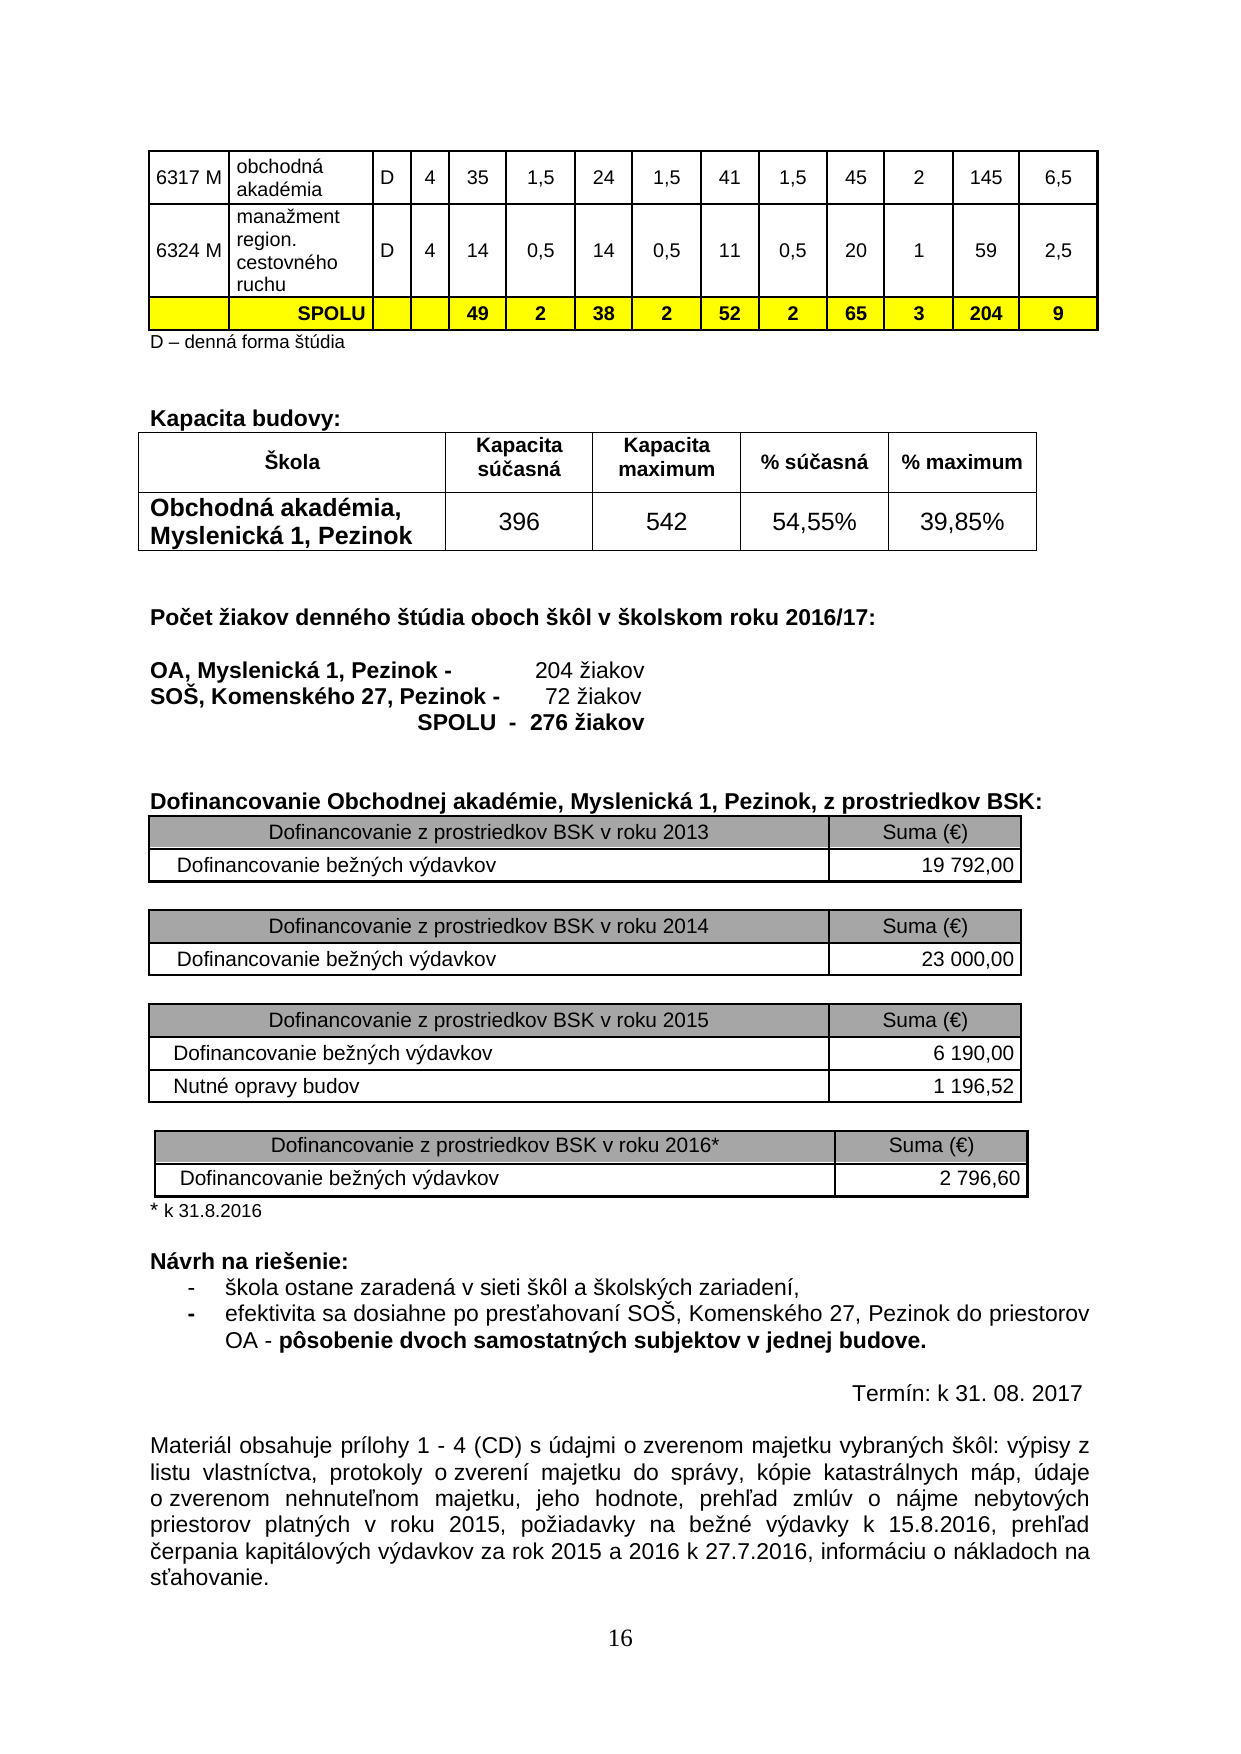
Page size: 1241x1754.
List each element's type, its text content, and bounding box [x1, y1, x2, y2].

table_cell D [374, 152, 410, 203]
table_cell 0,5 [507, 205, 574, 296]
table_cell 0,5 [760, 205, 826, 296]
table_cell 59 [954, 205, 1018, 296]
table_header Kapacita maximum [593, 433, 740, 492]
list škola ostane zaradená v sieti škôl a školských zariadení, [187, 1274, 1090, 1300]
table_cell 14 [450, 205, 505, 296]
table_cell 1 196,52 [830, 1071, 1020, 1101]
table_cell [150, 298, 228, 329]
text OA, Myslenická 1, Pezinok - 204 žiakov [150, 657, 1090, 683]
table_header Kapacita súčasná [446, 433, 592, 492]
table_cell Dofinancovanie bežných výdavkov [156, 1165, 834, 1195]
table_cell [374, 298, 410, 329]
table_cell 4 [412, 152, 448, 203]
text Dofinancovanie Obchodnej akadémie, Myslenická 1, Pezinok, z prostriedkov BSK: [150, 788, 1090, 815]
table_cell 6,5 [1020, 152, 1096, 203]
table_cell 11 [702, 205, 758, 296]
table_cell 1,5 [760, 152, 826, 203]
table_header % súčasná [741, 433, 888, 492]
table_cell 41 [702, 152, 758, 203]
table_cell 6324 M [150, 205, 228, 296]
text * k 31.8.2016 [150, 1197, 1090, 1221]
table_cell 3 [885, 298, 952, 329]
table_cell 2 [507, 298, 574, 329]
table_cell SPOLU [230, 298, 372, 329]
table_cell 23 000,00 [830, 944, 1020, 974]
table_cell 204 [954, 298, 1018, 329]
table_cell 6317 M [150, 152, 228, 203]
table_cell 1,5 [507, 152, 574, 203]
table_header Suma (€) [830, 1005, 1020, 1036]
table_cell 9 [1020, 298, 1096, 329]
table_cell 1 [885, 205, 952, 296]
table_cell 2 [633, 298, 700, 329]
table_cell 45 [828, 152, 883, 203]
table_cell Dofinancovanie bežných výdavkov [150, 1038, 828, 1068]
table_cell obchodná akadémia [230, 152, 372, 203]
text SOŠ, Komenského 27, Pezinok - 72 žiakov [150, 683, 1090, 709]
table_cell 39,85% [889, 493, 1036, 550]
table_cell Nutné opravy budov [150, 1071, 828, 1101]
text Materiál obsahuje prílohy 1 - 4 (CD) s údajmi o zverenom majetku vybraných škôl: výpisy z listu vlastníctva, protokoly o zverení majetku do správy, kópie katastrálnych máp, údaje o zverenom nehnuteľnom majetku, jeho hodnote, prehľad zmlúv o nájme nebytových priestorov platných v roku 2015, požiadavky na bežné výdavky k 15.8.2016, prehľad čerpania kapitálových výdavkov za rok 2015 a 2016 k 27.7.2016, informáciu o nákladoch na sťahovanie. [150, 1432, 1090, 1590]
table_cell 4 [412, 205, 448, 296]
table_cell 20 [828, 205, 883, 296]
table_cell 2 [885, 152, 952, 203]
table_cell 65 [828, 298, 883, 329]
table_cell 2,5 [1020, 205, 1096, 296]
table_header Škola [139, 433, 445, 492]
text Návrh na riešenie: [150, 1248, 1090, 1274]
table_cell 52 [702, 298, 758, 329]
text Kapacita budovy: [150, 405, 1090, 432]
text SPOLU - 276 žiakov [150, 709, 1090, 736]
table_cell 1,5 [633, 152, 700, 203]
table_cell Dofinancovanie bežných výdavkov [150, 944, 828, 974]
table_cell D [374, 205, 410, 296]
table_header Suma (€) [836, 1132, 1026, 1162]
table_cell [412, 298, 448, 329]
table_header % maximum [889, 433, 1036, 492]
table_header Dofinancovanie z prostriedkov BSK v roku 2015 [150, 1005, 828, 1036]
text D – denná forma štúdia [150, 331, 1090, 352]
table_cell 19 792,00 [830, 850, 1020, 880]
table_cell 49 [450, 298, 505, 329]
table_cell 542 [593, 493, 740, 550]
text Termín: k 31. 08. 2017 [814, 1379, 1090, 1406]
table_cell 6 190,00 [830, 1038, 1020, 1068]
table_cell 396 [446, 493, 592, 550]
table_cell 54,55% [741, 493, 888, 550]
table_cell Dofinancovanie bežných výdavkov [150, 850, 828, 880]
table_header Dofinancovanie z prostriedkov BSK v roku 2013 [150, 817, 828, 847]
table_cell 24 [576, 152, 631, 203]
table_cell 2 [760, 298, 826, 329]
table_cell manažment region. cestovného ruchu [230, 205, 372, 296]
table_header Dofinancovanie z prostriedkov BSK v roku 2016* [156, 1132, 834, 1162]
table_cell 145 [954, 152, 1018, 203]
table_header Dofinancovanie z prostriedkov BSK v roku 2014 [150, 911, 828, 942]
table_cell 0,5 [633, 205, 700, 296]
text Počet žiakov denného štúdia oboch škôl v školskom roku 2016/17: [150, 604, 1090, 630]
table_header Suma (€) [830, 817, 1020, 847]
table_cell 14 [576, 205, 631, 296]
table_header Suma (€) [830, 911, 1020, 942]
list efektivita sa dosiahne po presťahovaní SOŠ, Komenského 27, Pezinok do priestorov OA - pôsobenie dvoch samostatných subjektov v jednej budove. [187, 1300, 1090, 1353]
table_cell Obchodná akadémia, Myslenická 1, Pezinok [139, 493, 445, 550]
table_cell 2 796,60 [836, 1165, 1026, 1195]
table_cell 35 [450, 152, 505, 203]
table_cell 38 [576, 298, 631, 329]
